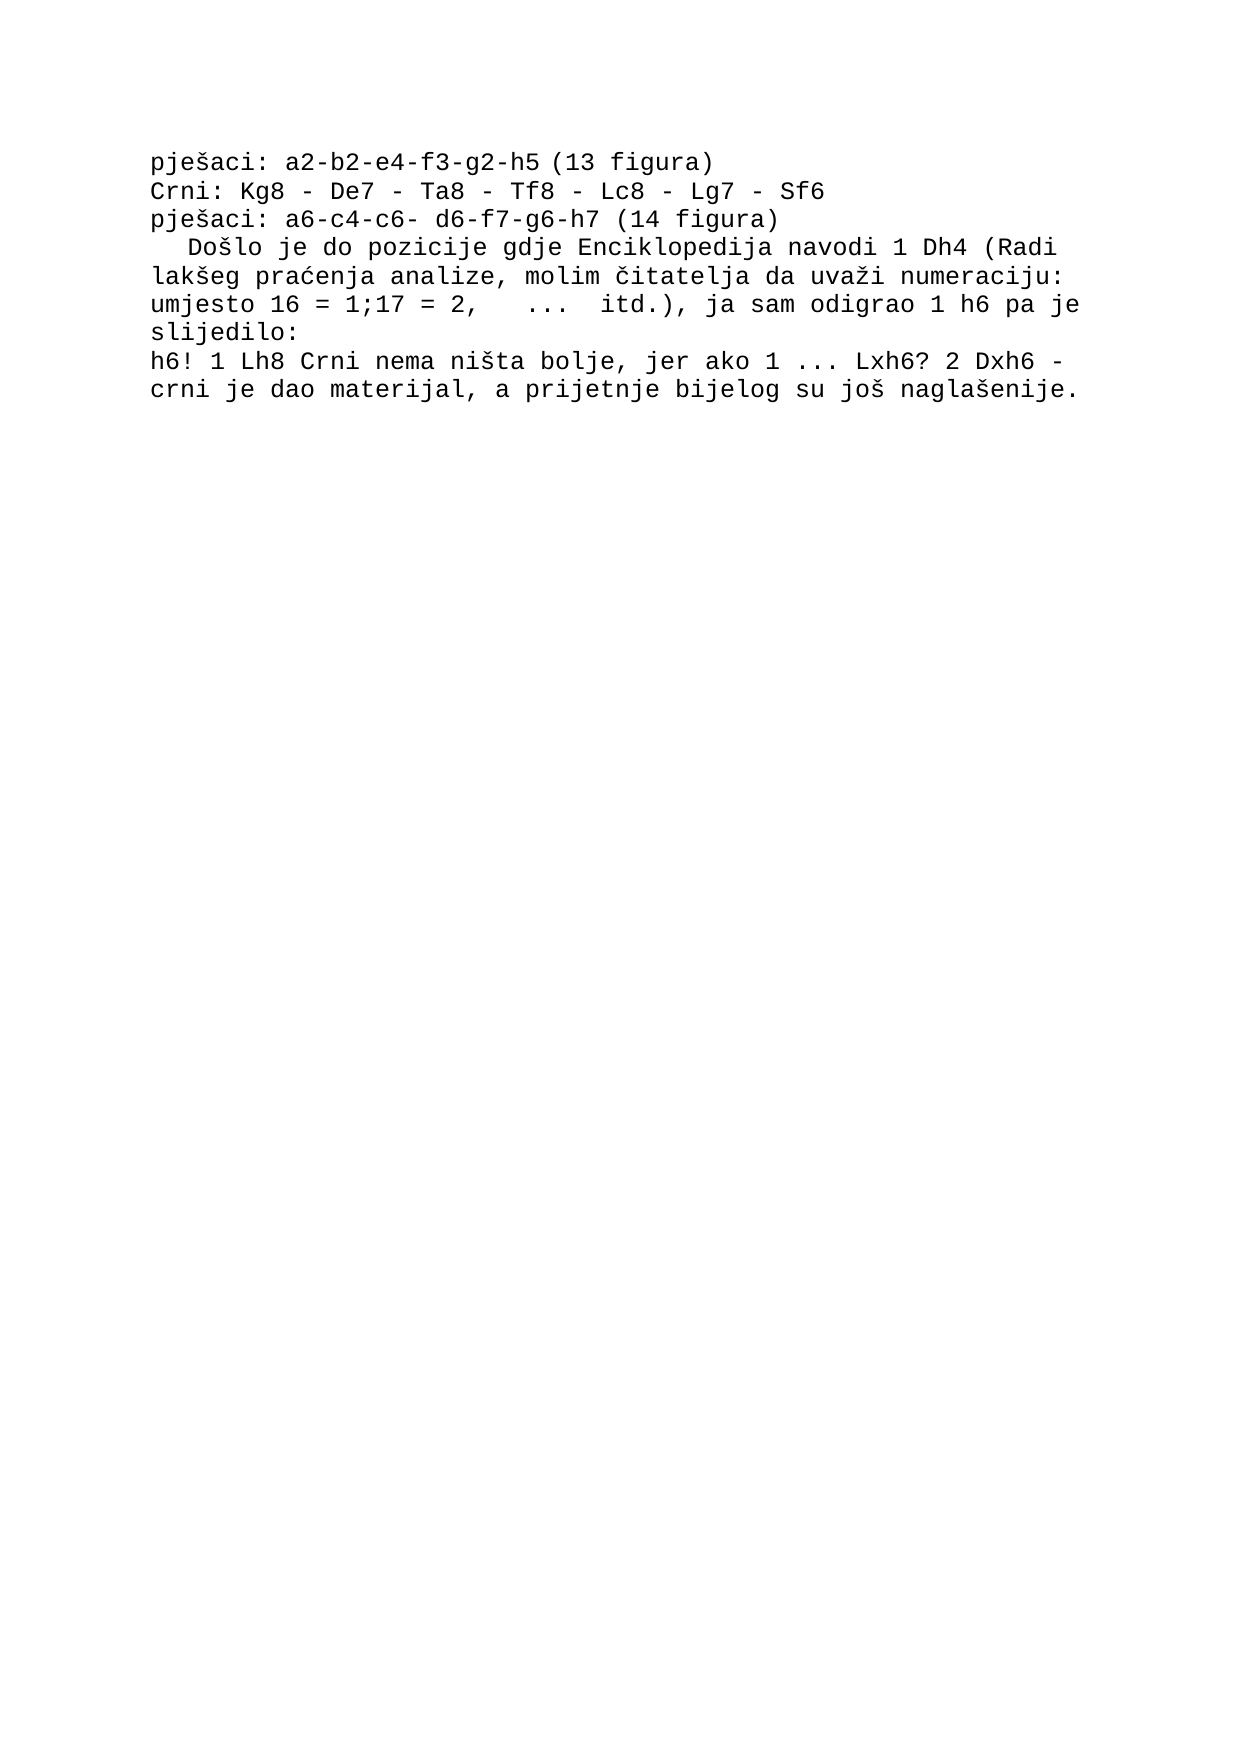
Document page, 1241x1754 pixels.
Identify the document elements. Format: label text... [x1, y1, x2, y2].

text pješaci: a6-c4-c6- d6-f7-g6-h7 (14 figura) [150, 207, 1090, 235]
text slijedilo: [150, 320, 1090, 348]
text Došlo je do pozicije gdje Enciklopedija navodi 1 Dh4 (Radi lakšeg praćenja analize, molim čitatelja da uvaži numeraciju: umjesto 16 = 1; 17 = 2, ... itd.), ja sam odigrao 1 h6 pa je [150, 235, 1090, 320]
text h6! 1 Lh8 Crni nema ništa bolje, jer ako 1 ... Lxh6? 2 Dxh6 - crni je dao materijal, a prijetnje bijelog su još naglašenije. [150, 348, 1090, 405]
text pješaci: a2-b2-e4-f3-g2-h5 (13 figura) [150, 150, 1090, 178]
text Crni: Kg8 - De7 - Ta8 - Tf8 - Lc8 - Lg7 - Sf6 [150, 178, 1090, 207]
